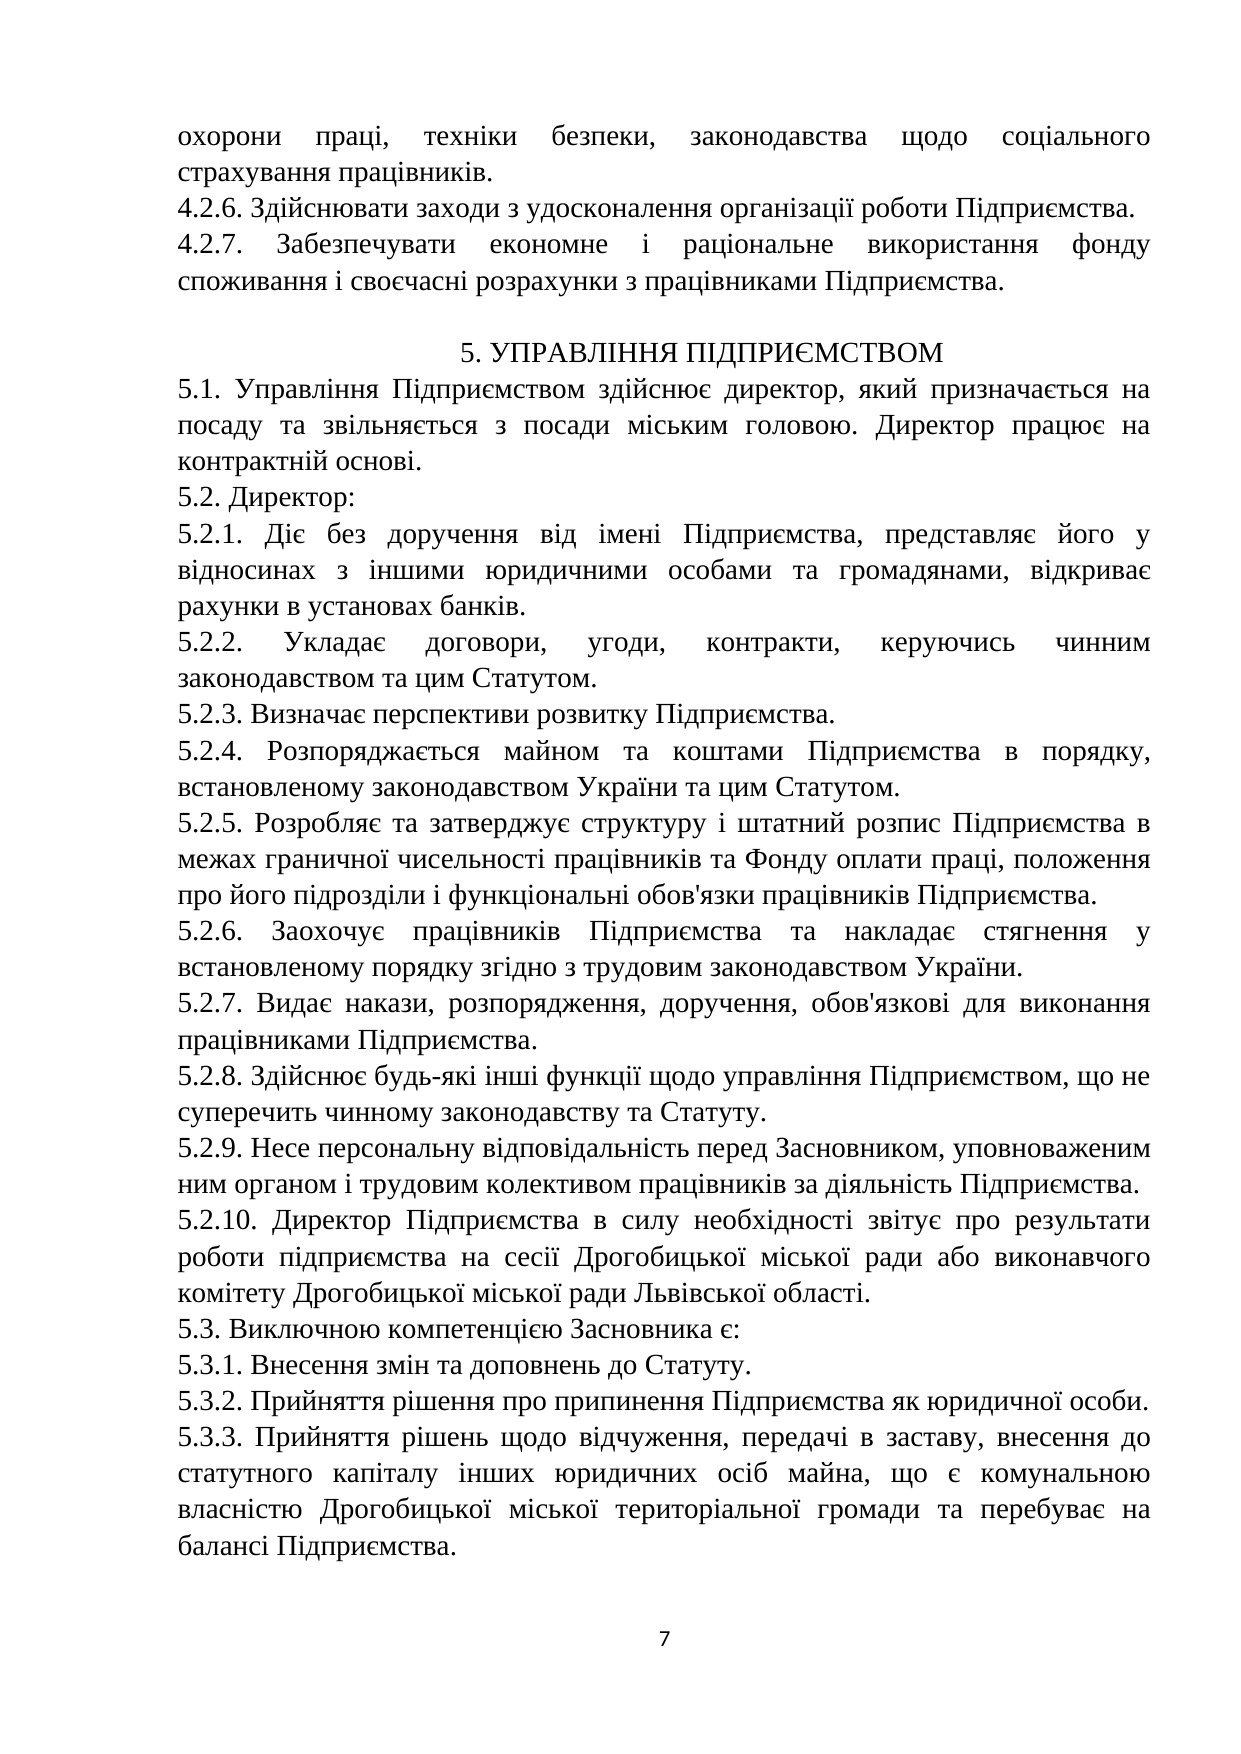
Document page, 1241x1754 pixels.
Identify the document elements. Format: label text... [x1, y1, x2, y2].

list 5.2.5. Розробляє та затверджує структуру і штатний розпис Підприємства в межах граничної чисельності працівників та Фонду оплати праці, положення про його підрозділи і функціональні обов'язки працівників Підприємства. [177, 805, 1152, 911]
list 5.3.3. Прийняття рішень щодо відчуження, передачі в заставу, внесення до статутного капіталу інших юридичних осіб майна, що є комунальною власністю Дрогобицької міської територіальної громади та перебуває на балансі Підприємства. [177, 1419, 1152, 1561]
list 5.2.1. Діє без доручення від імені Підприємства, представляє його у відносинах з іншими юридичними особами та громадянами, відкриває рахунки в установах банків. [177, 516, 1152, 622]
list 5.1. Управління Підприємством здійснює директор, який призначається на посаду та звільняється з посади міським головою. Директор працює на контрактній основі. [177, 371, 1152, 477]
list 5.2. Директор: [177, 479, 1152, 513]
list 5.2.6. Заохочує працівників Підприємства та накладає стягнення у встановленому порядку згідно з трудовим законодавством України. [177, 913, 1152, 983]
list 5.2.7. Видає накази, розпорядження, доручення, обов'язкові для виконання працівниками Підприємства. [177, 986, 1152, 1055]
list 5. УПРАВЛІННЯ ПІДПРИЄМСТВОМ [252, 335, 1152, 368]
list 4.2.6. Здійснювати заходи з удосконалення організації роботи Підприємства. [177, 190, 1152, 224]
list 5.2.10. Директор Підприємства в силу необхідності звітує про результати роботи підприємства на сесії Дрогобицької міської ради або виконавчого комітету Дрогобицької міської ради Львівської області. [177, 1202, 1152, 1308]
list 5.2.4. Розпоряджається майном та коштами Підприємства в порядку, встановленому законодавством України та цим Статутом. [177, 733, 1152, 802]
list 5.2.3. Визначає перспективи розвитку Підприємства. [177, 696, 1152, 730]
list 5.3.2. Прийняття рішення про припинення Підприємства як юридичної особи. [177, 1383, 1152, 1417]
list 5.3. Виключною компетенцією Засновника є: [177, 1311, 1152, 1344]
list 5.2.9. Несе персональну відповідальність перед Засновником, уповноваженим ним органом і трудовим колективом працівників за діяльність Підприємства. [177, 1130, 1152, 1200]
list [177, 118, 1152, 188]
list 5.2.2. Укладає договори, угоди, контракти, керуючись чинним законодавством та цим Статутом. [177, 624, 1152, 694]
list 4.2.7. Забезпечувати економне і раціональне використання фонду споживання і своєчасні розрахунки з працівниками Підприємства. [177, 227, 1152, 296]
list 5.2.8. Здійснює будь-які інші функції щодо управління Підприємством, що не суперечить чинному законодавству та Статуту. [177, 1058, 1152, 1128]
list 5.3.1. Внесення змін та доповнень до Статуту. [177, 1347, 1152, 1381]
